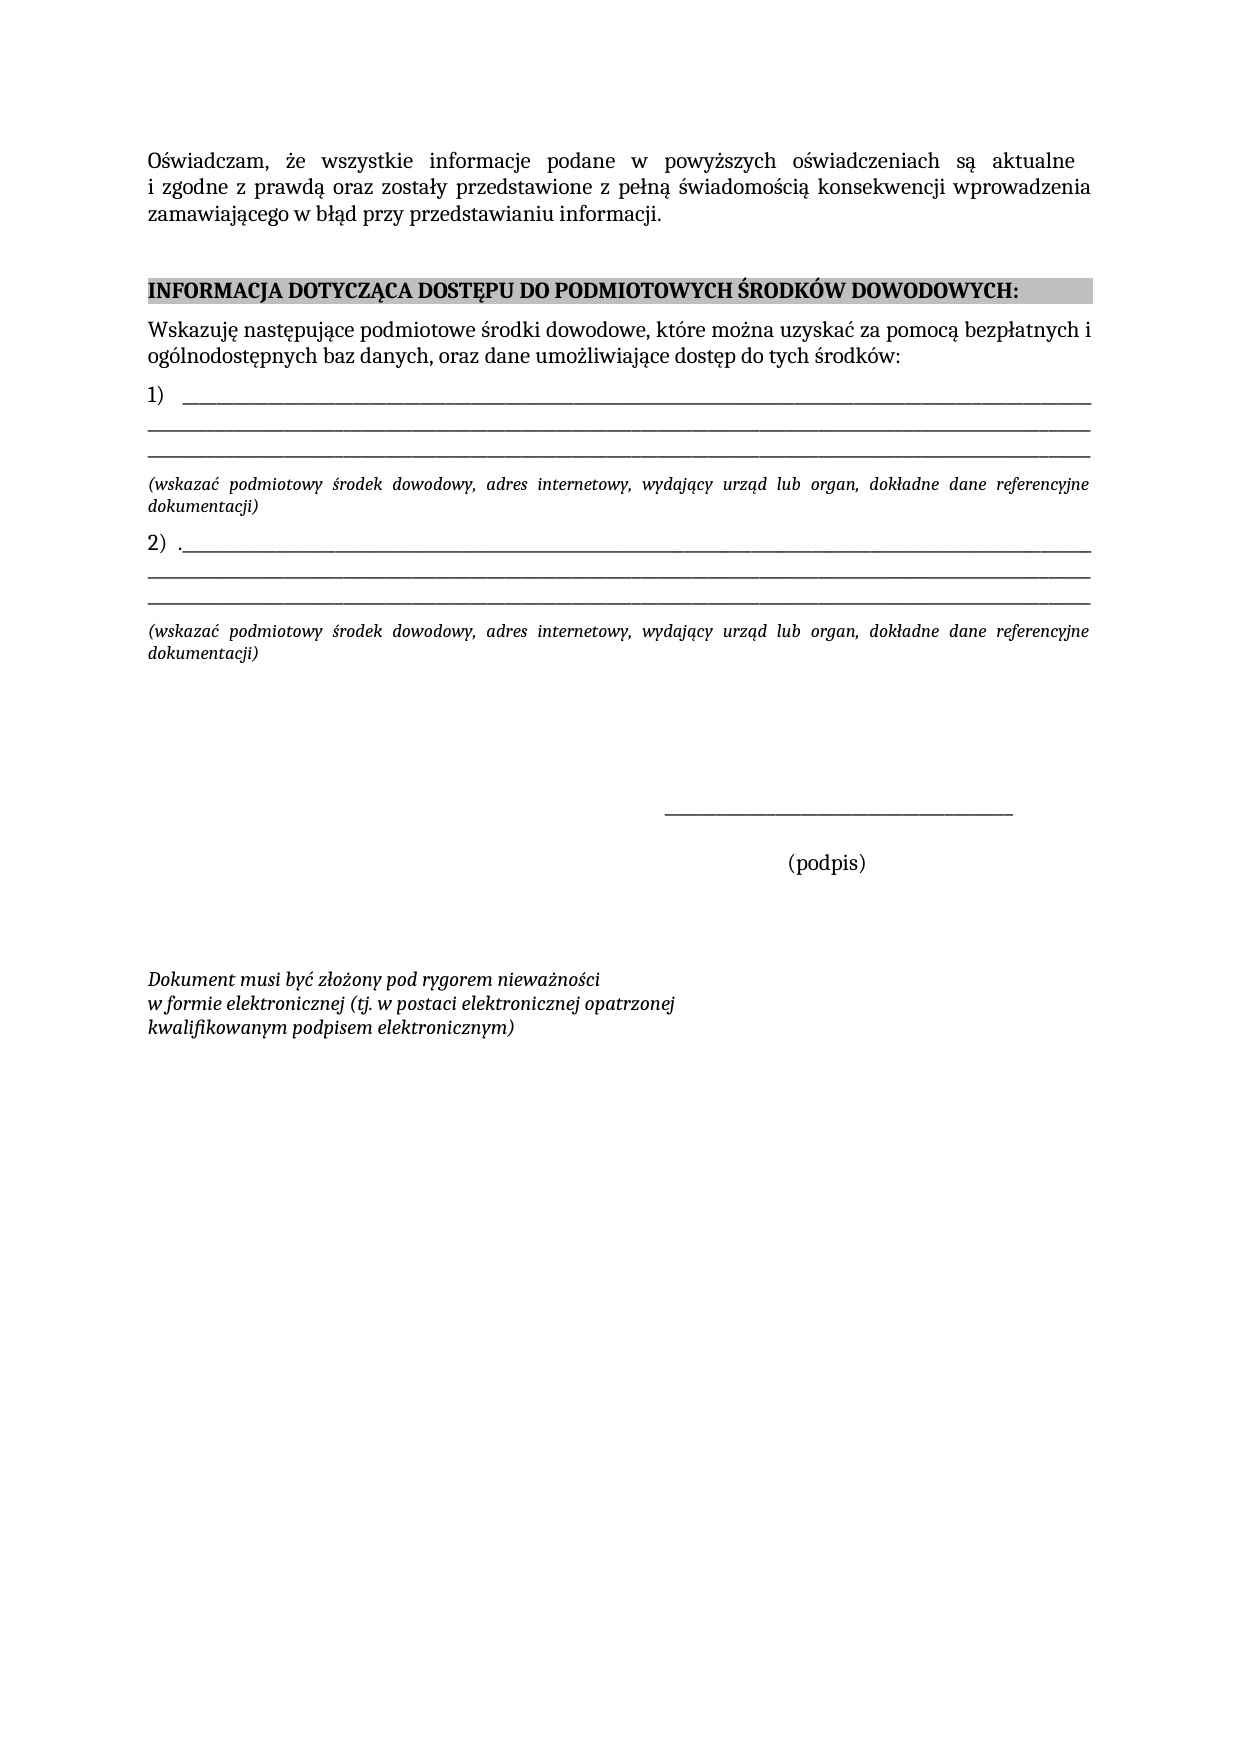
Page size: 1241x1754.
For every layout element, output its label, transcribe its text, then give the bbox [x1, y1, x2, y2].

text 1) ___________________________________________________________________________________________________________ ______________________________________________________________________________________________________________________________________________________________________________________________________________________________ [148, 382, 1093, 461]
text 2) .___________________________________________________________________________________________________________ ______________________________________________________________________________________________________________________________________________________________________________________________________________________________ [148, 529, 1093, 608]
text (wskazać podmiotowy środek dowodowy, adres internetowy, wydający urząd lub organ, dokładne dane referencyjne dokumentacji) [148, 621, 1093, 664]
text Dokument musi być złożony pod rygorem nieważności w formie elektronicznej (tj. w postaci elektronicznej opatrzonej kwalifikowanym podpisem elektronicznym) [148, 968, 1093, 1040]
text _________________________________________ (podpis) [561, 793, 1093, 876]
text Oświadczam, że wszystkie informacje podane w powyższych oświadczeniach są aktualne i zgodne z prawdą oraz zostały przedstawione z pełną świadomością konsekwencji wprowadzenia zamawiającego w błąd przy przedstawianiu informacji. [148, 148, 1093, 227]
text Wskazuję następujące podmiotowe środki dowodowe, które można uzyskać za pomocą bezpłatnych i ogólnodostępnych baz danych, oraz dane umożliwiające dostęp do tych środków: [148, 317, 1093, 369]
text (wskazać podmiotowy środek dowodowy, adres internetowy, wydający urząd lub organ, dokładne dane referencyjne dokumentacji) [148, 474, 1093, 517]
text INFORMACJA DOTYCZĄCA DOSTĘPU DO PODMIOTOWYCH ŚRODKÓW DOWODOWYCH: [148, 278, 1093, 304]
